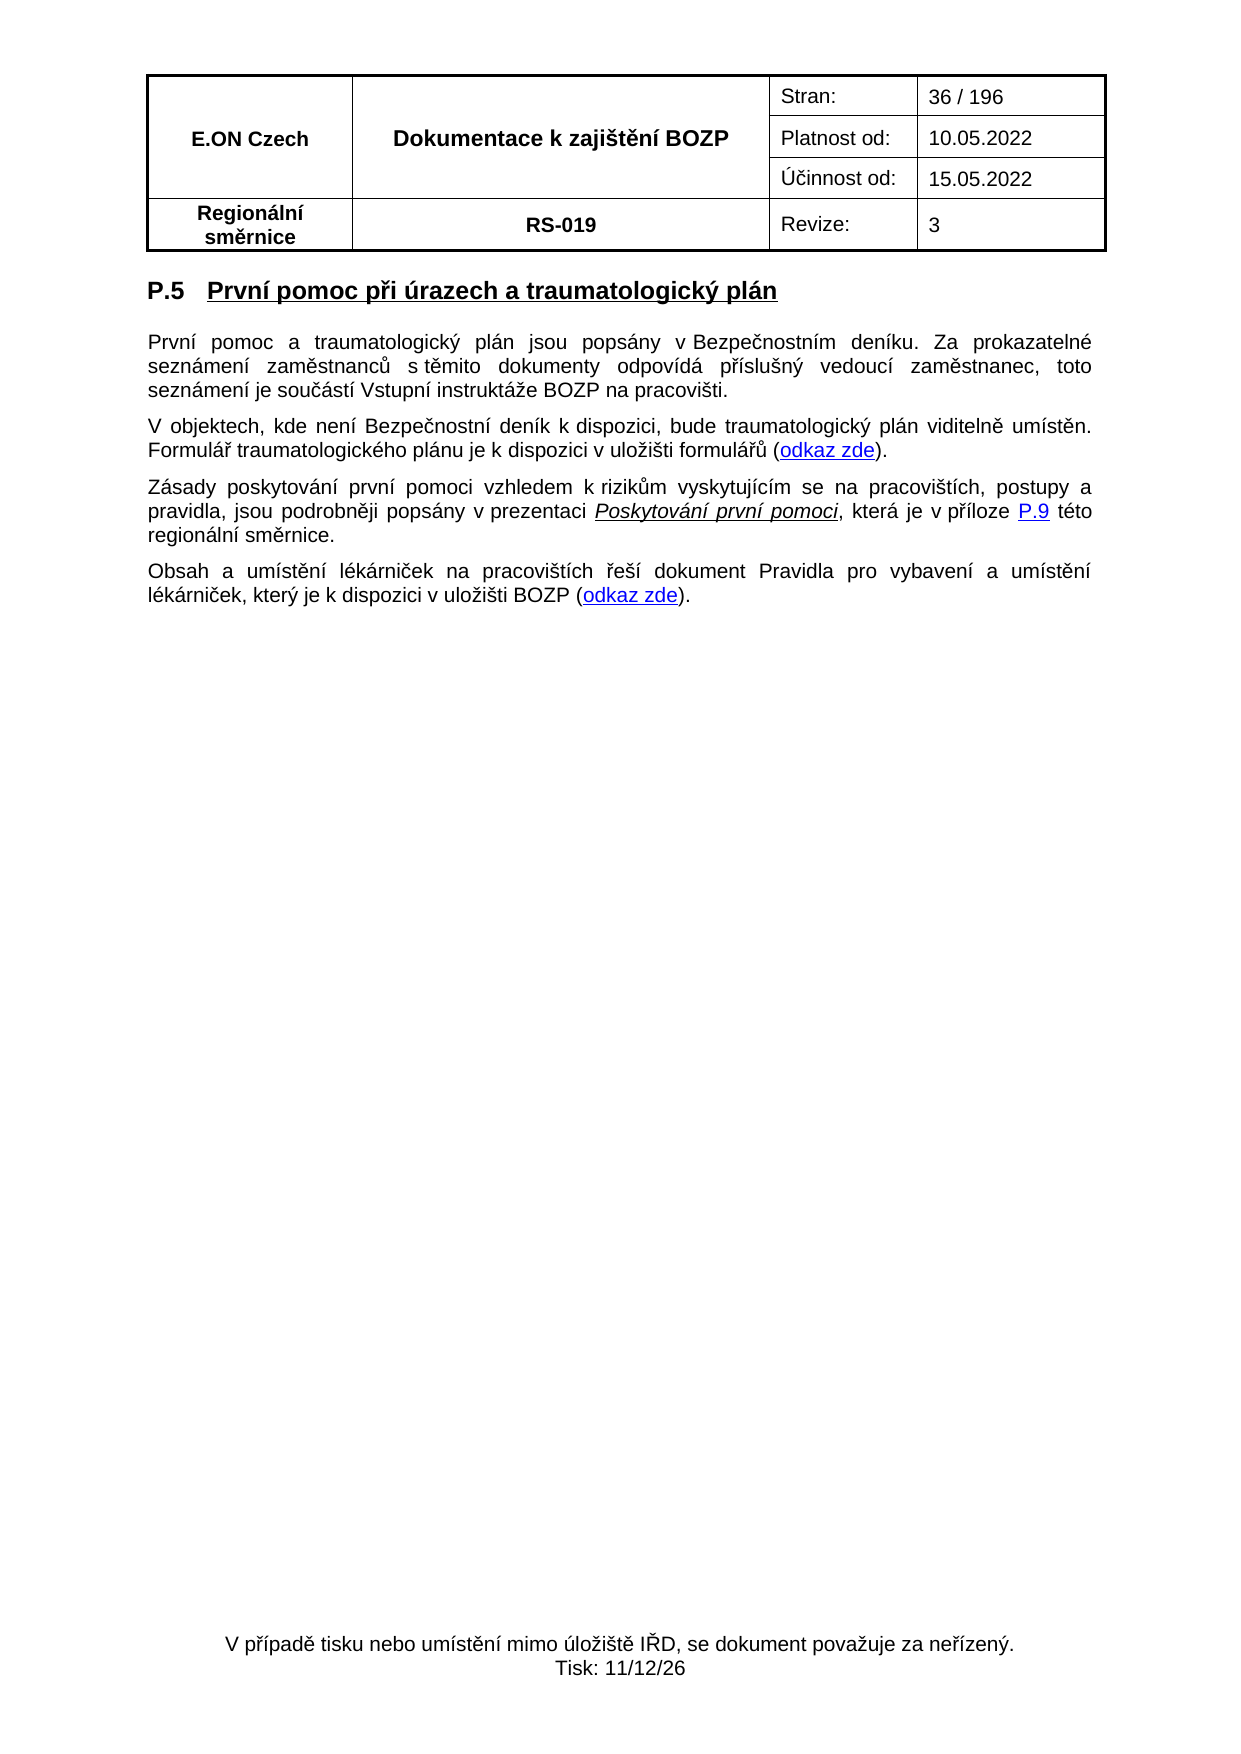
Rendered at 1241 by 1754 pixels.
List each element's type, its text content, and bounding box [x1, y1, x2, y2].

text Obsah a umístění lékárniček na pracovištích řeší dokument Pravidla pro vybavení a umístění lékárniček, který je k dispozici v uložišti BOZP (odkaz zde). [148, 559, 1092, 607]
text První pomoc při úrazech a traumatologický plán [147, 276, 1092, 305]
text První pomoc a traumatologický plán jsou popsány v Bezpečnostním deníku. Za prokazatelné seznámení zaměstnanců s těmito dokumenty odpovídá příslušný vedoucí zaměstnanec, toto seznámení je součástí Vstupní instruktáže BOZP na pracovišti. [148, 330, 1092, 402]
text Zásady poskytování první pomoci vzhledem k rizikům vyskytujícím se na pracovištích, postupy a pravidla, jsou podrobněji popsány v prezentaci Poskytování první pomoci, která je v příloze P.9 této regionální směrnice. [148, 475, 1092, 547]
text V objektech, kde není Bezpečnostní deník k dispozici, bude traumatologický plán viditelně umístěn. Formulář traumatologického plánu je k dispozici v uložišti formulářů (odkaz zde). [148, 414, 1092, 462]
